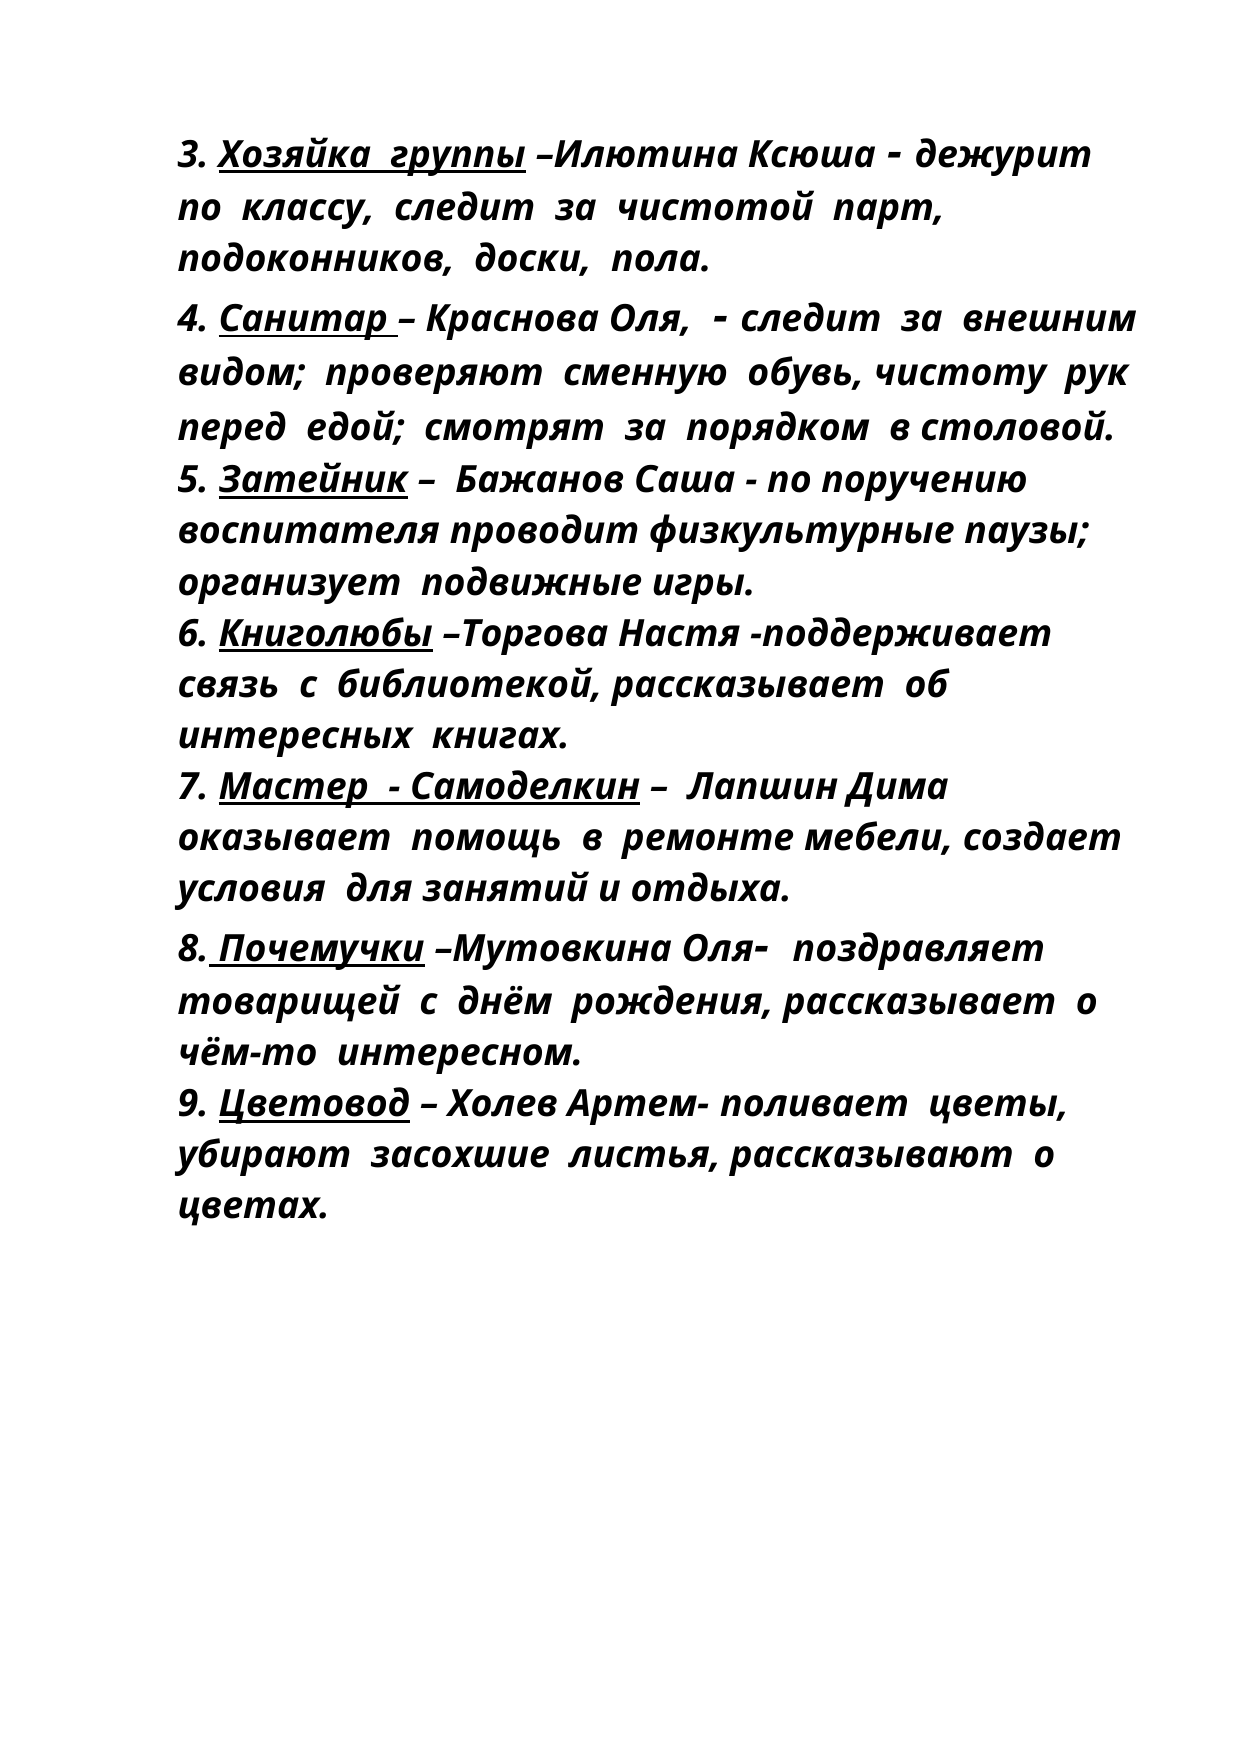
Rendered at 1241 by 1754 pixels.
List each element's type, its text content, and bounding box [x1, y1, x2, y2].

text 9. Цветовод – Холев Артем- поливает цветы, убирают засохшие листья, рассказывают о цветах. [177, 1077, 1152, 1230]
text 8. Почемучки –Мутовкина Оля- поздравляет товарищей с днём рождения, рассказывает о чём-то интересном. [177, 912, 1152, 1077]
text 7. Мастер - Самоделкин – Лапшин Дима оказывает помощь в ремонте мебели, создает условия для занятий и отдыха. [177, 759, 1152, 912]
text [177, 118, 1152, 283]
text 4. Санитар – Краснова Оля, - следит за внешним видом; проверяют сменную обувь, чистоту рук перед едой; смотрят за порядком в столовой. 5. Затейник – Бажанов Саша - по поручению воспитателя проводит физкультурные паузы; организует подвижные игры. 6. Книголюбы –Торгова Настя -поддерживает связь с библиотекой, рассказывает об интересных книгах. [177, 283, 1152, 759]
